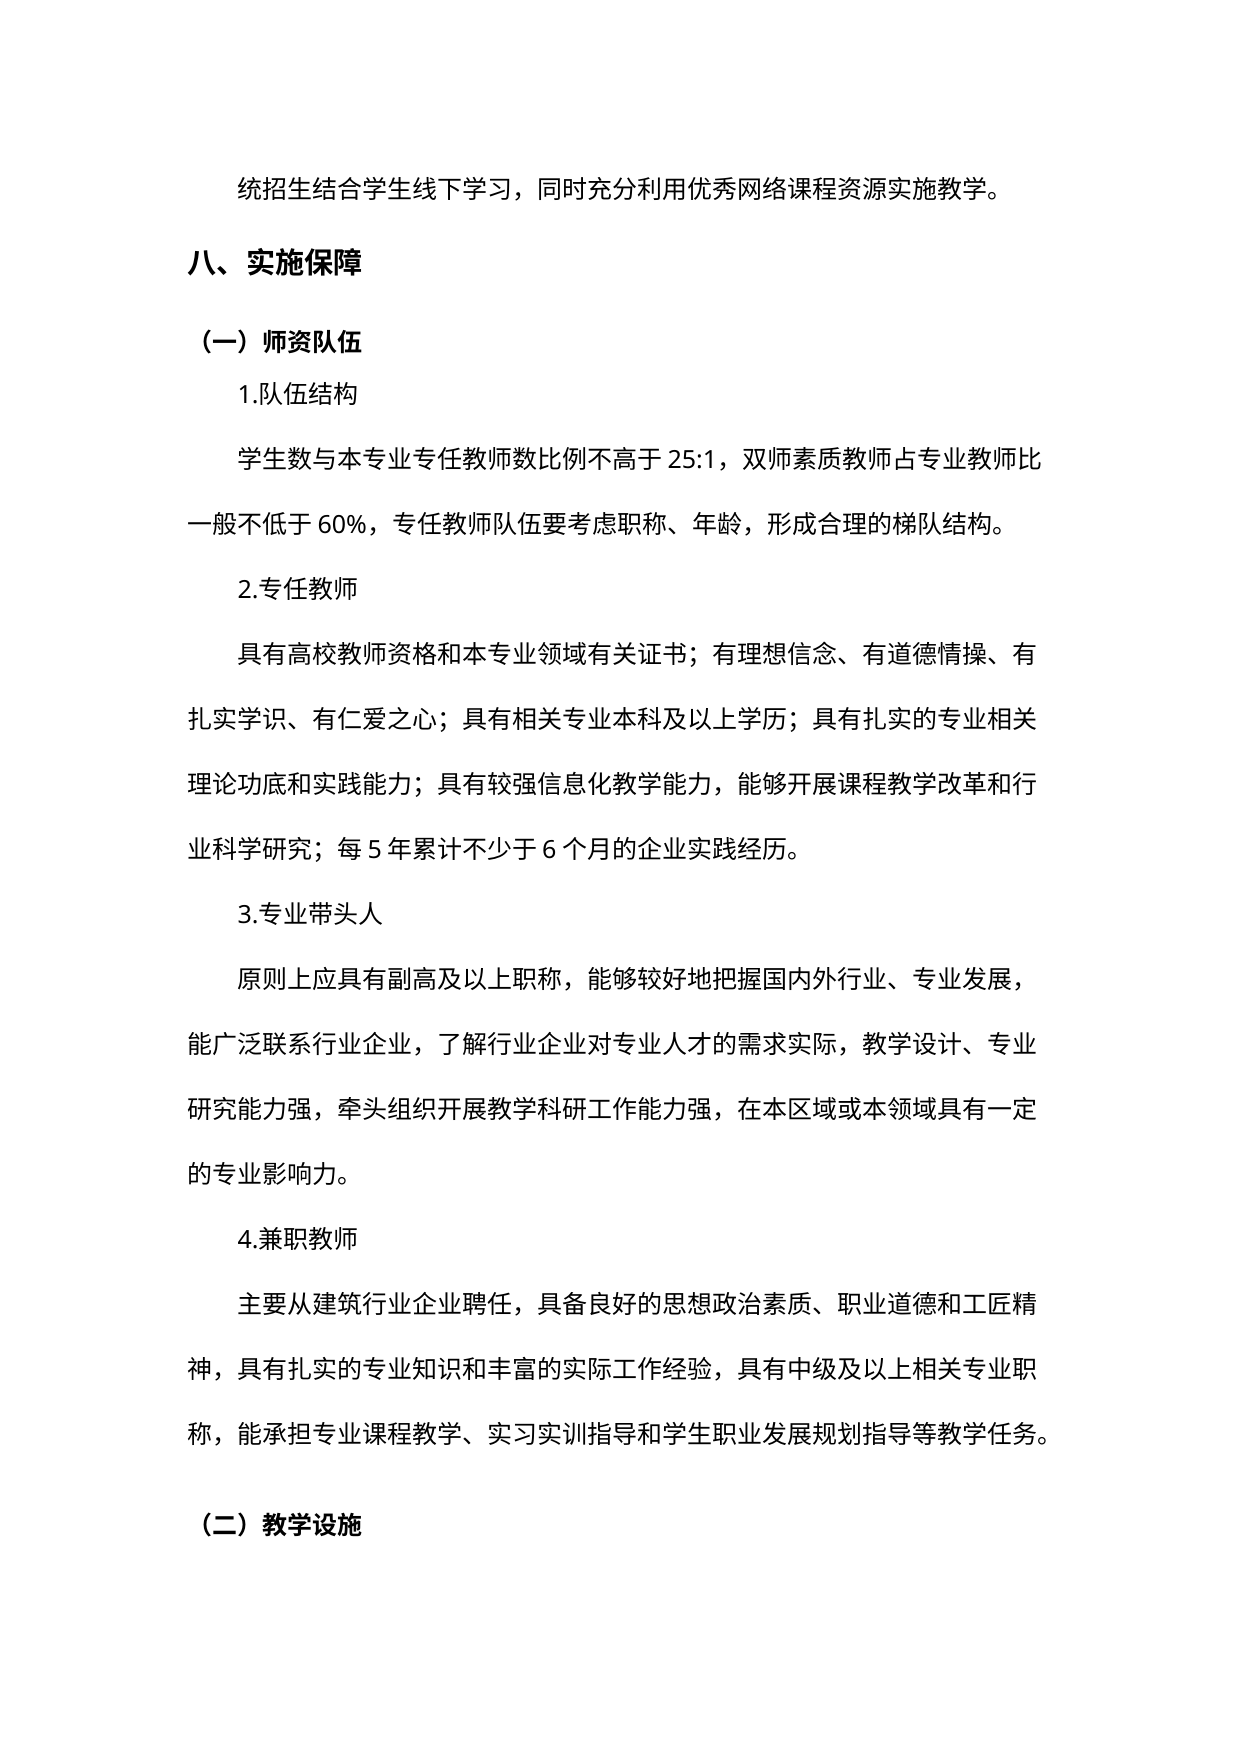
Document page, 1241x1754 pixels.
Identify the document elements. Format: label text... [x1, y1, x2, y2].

text 原则上应具有副高及以上职称，能够较好地把握国内外行业、专业发展，能广泛联系行业企业，了解行业企业对专业人才的需求实际，教学设计、专业研究能力强，牵头组织开展教学科研工作能力强，在本区域或本领域具有一定的专业影响力。 [187, 945, 1053, 1205]
text 具有高校教师资格和本专业领域有关证书；有理想信念、有道德情操、有扎实学识、有仁爱之心；具有相关专业本科及以上学历；具有扎实的专业相关理论功底和实践能力；具有较强信息化教学能力，能够开展课程教学改革和行业科学研究；每5年累计不少于6 个月的企业实践经历。 [187, 620, 1053, 880]
text 3.专业带头人 [187, 880, 1053, 945]
text 学生数与本专业专任教师数比例不高于25:1，双师素质教师占专业教师比一般不低于60%，专任教师队伍要考虑职称、年龄，形成合理的梯队结构。 [187, 425, 1053, 555]
text 1.队伍结构 [187, 360, 1053, 425]
text （二）教学设施 [187, 1498, 1053, 1544]
text 八、实施保障 [187, 240, 1053, 282]
text 4.兼职教师 [187, 1205, 1053, 1270]
text （一）师资队伍 [187, 314, 1053, 360]
text 2.专任教师 [187, 555, 1053, 620]
text 主要从建筑行业企业聘任，具备良好的思想政治素质、职业道德和工匠精神，具有扎实的专业知识和丰富的实际工作经验，具有中级及以上相关专业职称，能承担专业课程教学、实习实训指导和学生职业发展规划指导等教学任务。 [187, 1270, 1053, 1465]
text 统招生结合学生线下学习，同时充分利用优秀网络课程资源实施教学。 [187, 162, 1053, 208]
